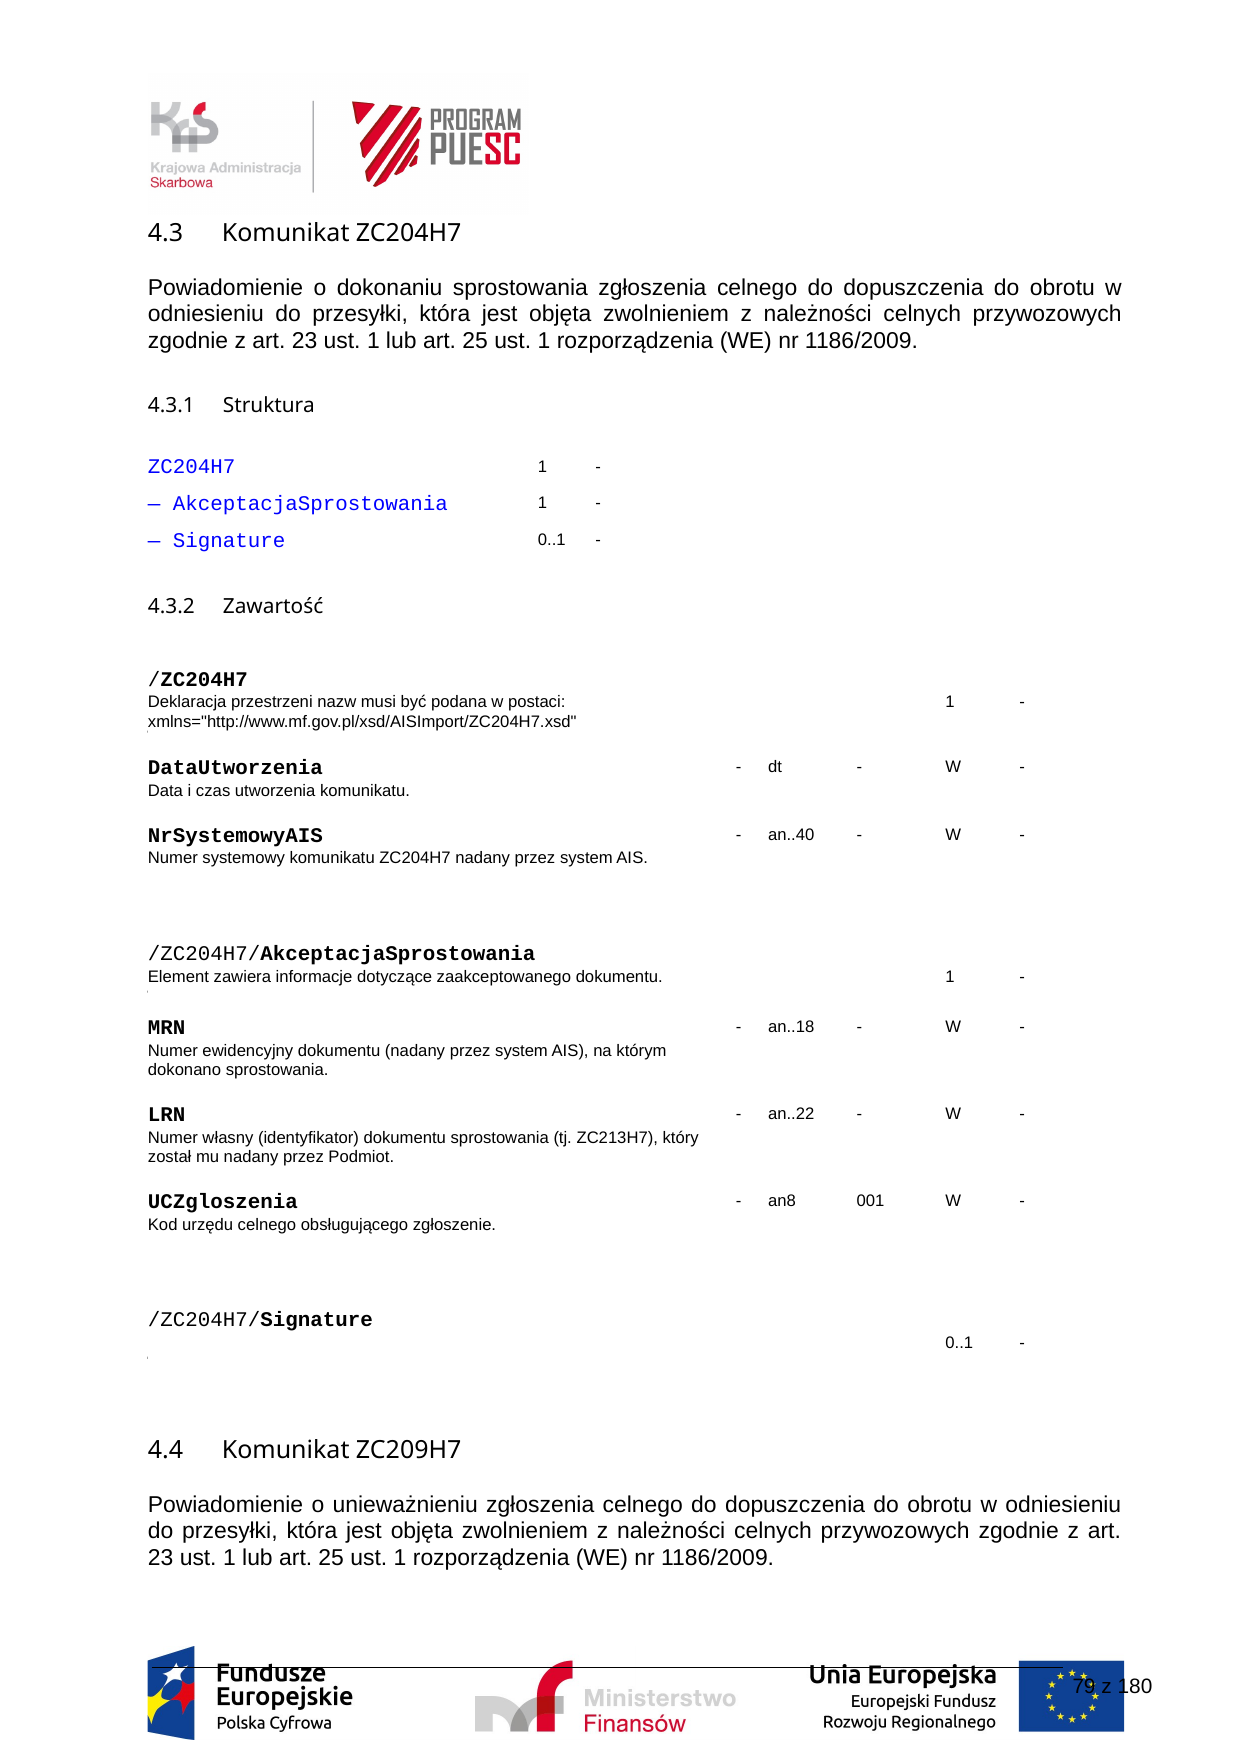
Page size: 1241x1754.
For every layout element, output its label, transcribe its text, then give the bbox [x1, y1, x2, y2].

subtitle Komunikat ZC204H7 [148, 215, 1122, 249]
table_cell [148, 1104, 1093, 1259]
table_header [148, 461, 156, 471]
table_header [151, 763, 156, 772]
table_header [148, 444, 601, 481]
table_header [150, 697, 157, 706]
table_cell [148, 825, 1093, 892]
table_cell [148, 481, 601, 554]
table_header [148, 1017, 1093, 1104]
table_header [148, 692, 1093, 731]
text /ZC204H7/AkceptacjaSprostowania [148, 943, 1122, 966]
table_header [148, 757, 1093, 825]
text /ZC204H7 [148, 668, 1122, 692]
subtitle Struktura [148, 391, 1122, 419]
picture [147, 73, 529, 215]
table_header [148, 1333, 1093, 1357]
subtitle Komunikat ZC209H7 [148, 1432, 1122, 1466]
text Powiadomienie o unieważnieniu zgłoszenia celnego do dopuszczenia do obrotu w odniesieniu do przesyłki, która jest objęta zwolnieniem z należności celnych przywozowych zgodnie z art. 23 ust. 1 lub art. 25 ust. 1 rozporządzenia (WE) nr 1186/2009. [148, 1491, 1122, 1570]
text Powiadomienie o dokonaniu sprostowania zgłoszenia celnego do dopuszczenia do obrotu w odniesieniu do przesyłki, która jest objęta zwolnieniem z należności celnych przywozowych zgodnie z art. 23 ust. 1 lub art. 25 ust. 1 rozporządzenia (WE) nr 1186/2009. [148, 274, 1122, 353]
text /ZC204H7/Signature [148, 1309, 1122, 1333]
picture [147, 1646, 1125, 1740]
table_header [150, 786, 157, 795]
subtitle Zawartość [148, 591, 1122, 619]
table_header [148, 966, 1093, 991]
